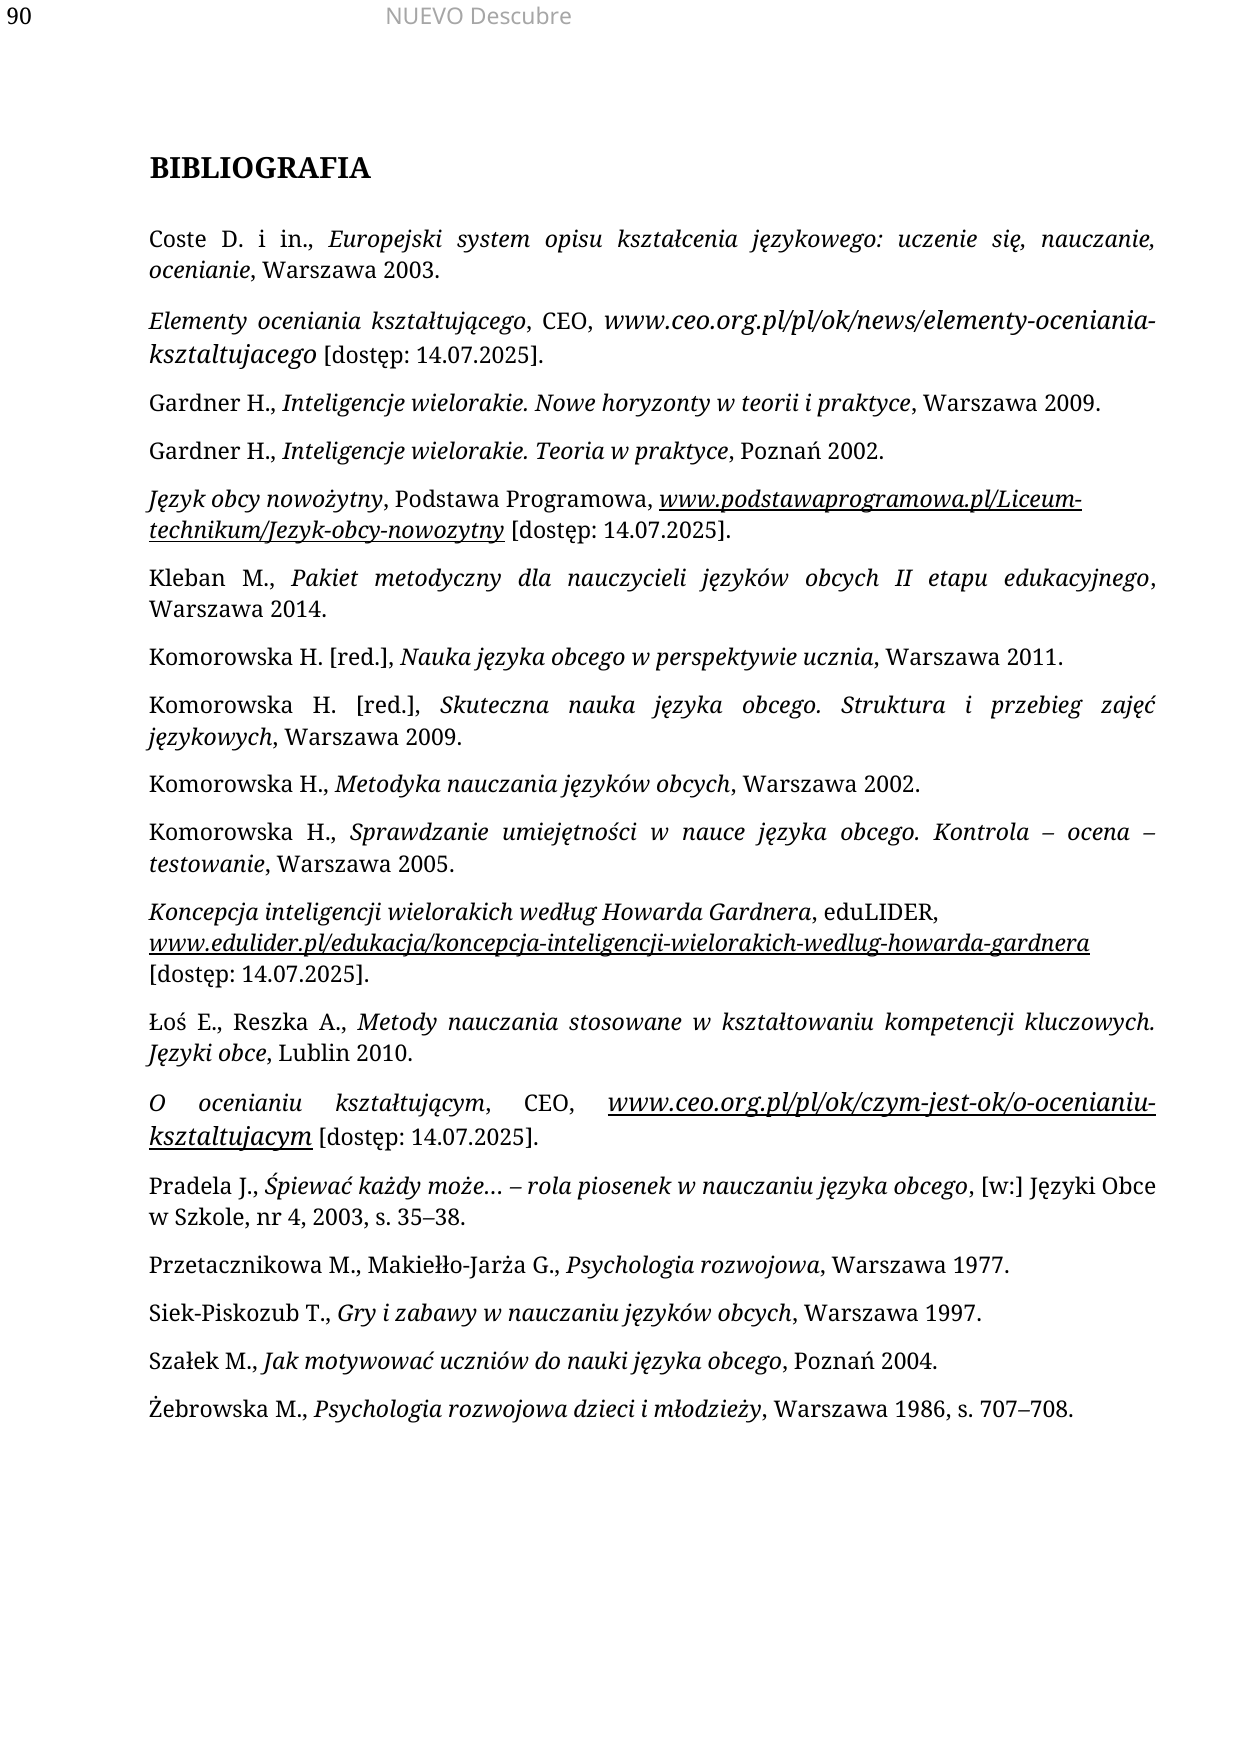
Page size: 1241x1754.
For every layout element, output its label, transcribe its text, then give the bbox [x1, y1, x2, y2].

text Gardner H., Inteligencje wielorakie. Teoria w praktyce, Poznań 2002. [149, 435, 1156, 466]
text Język obcy nowożytny, Podstawa Programowa, www.podstawaprogramowa.pl/Liceum-technikum/Jezyk-obcy-nowozytny [dostęp: 14.07.2025]. [149, 483, 1156, 545]
text Gardner H., Inteligencje wielorakie. Nowe horyzonty w teorii i praktyce, Warszawa 2009. [149, 387, 1156, 418]
subtitle BIBLIOGRAFIA [149, 139, 1180, 188]
text Siek-Piskozub T., Gry i zabawy w nauczaniu języków obcych, Warszawa 1997. [149, 1297, 1156, 1328]
text Żebrowska M., Psychologia rozwojowa dzieci i młodzieży, Warszawa 1986, s. 707–708. [149, 1393, 1156, 1424]
text Łoś E., Reszka A., Metody nauczania stosowane w kształtowaniu kompetencji kluczowych. Języki obce, Lublin 2010. [149, 1006, 1156, 1068]
text Komorowska H., Sprawdzanie umiejętności w nauce języka obcego. Kontrola – ocena – testowanie, Warszawa 2005. [149, 816, 1156, 879]
text Pradela J., Śpiewać każdy może… – rola piosenek w nauczaniu języka obcego, [w:] Języki Obce w Szkole, nr 4, 2003, s. 35–38. [149, 1170, 1156, 1232]
text Elementy oceniania kształtującego, CEO, www.ceo.org.pl/pl/ok/news/elementy-oceniania-ksztaltujacego [dostęp: 14.07.2025]. [149, 302, 1156, 370]
text Coste D. i in., Europejski system opisu kształcenia językowego: uczenie się, nauczanie, ocenianie, Warszawa 2003. [149, 223, 1156, 286]
text O ocenianiu kształtującym, CEO, www.ceo.org.pl/pl/ok/czym-jest-ok/o-ocenianiu-ksztaltujacym [dostęp: 14.07.2025]. [149, 1085, 1156, 1153]
text Komorowska H. [red.], Nauka języka obcego w perspektywie ucznia, Warszawa 2011. [149, 641, 1156, 672]
text Koncepcja inteligencji wielorakich według Howarda Gardnera, eduLIDER, www.edulider.pl/edukacja/koncepcja-inteligencji-wielorakich-wedlug-howarda-gardnera [dostęp: 14.07.2025]. [149, 895, 1156, 989]
text Komorowska H. [red.], Skuteczna nauka języka obcego. Struktura i przebieg zajęć językowych, Warszawa 2009. [149, 689, 1156, 752]
text Kleban M., Pakiet metodyczny dla nauczycieli języków obcych II etapu edukacyjnego, Warszawa 2014. [149, 562, 1156, 624]
text Komorowska H., Metodyka nauczania języków obcych, Warszawa 2002. [149, 768, 1156, 799]
text Szałek M., Jak motywować uczniów do nauki języka obcego, Poznań 2004. [149, 1345, 1156, 1376]
text Przetacznikowa M., Makiełło-Jarża G., Psychologia rozwojowa, Warszawa 1977. [149, 1249, 1156, 1280]
